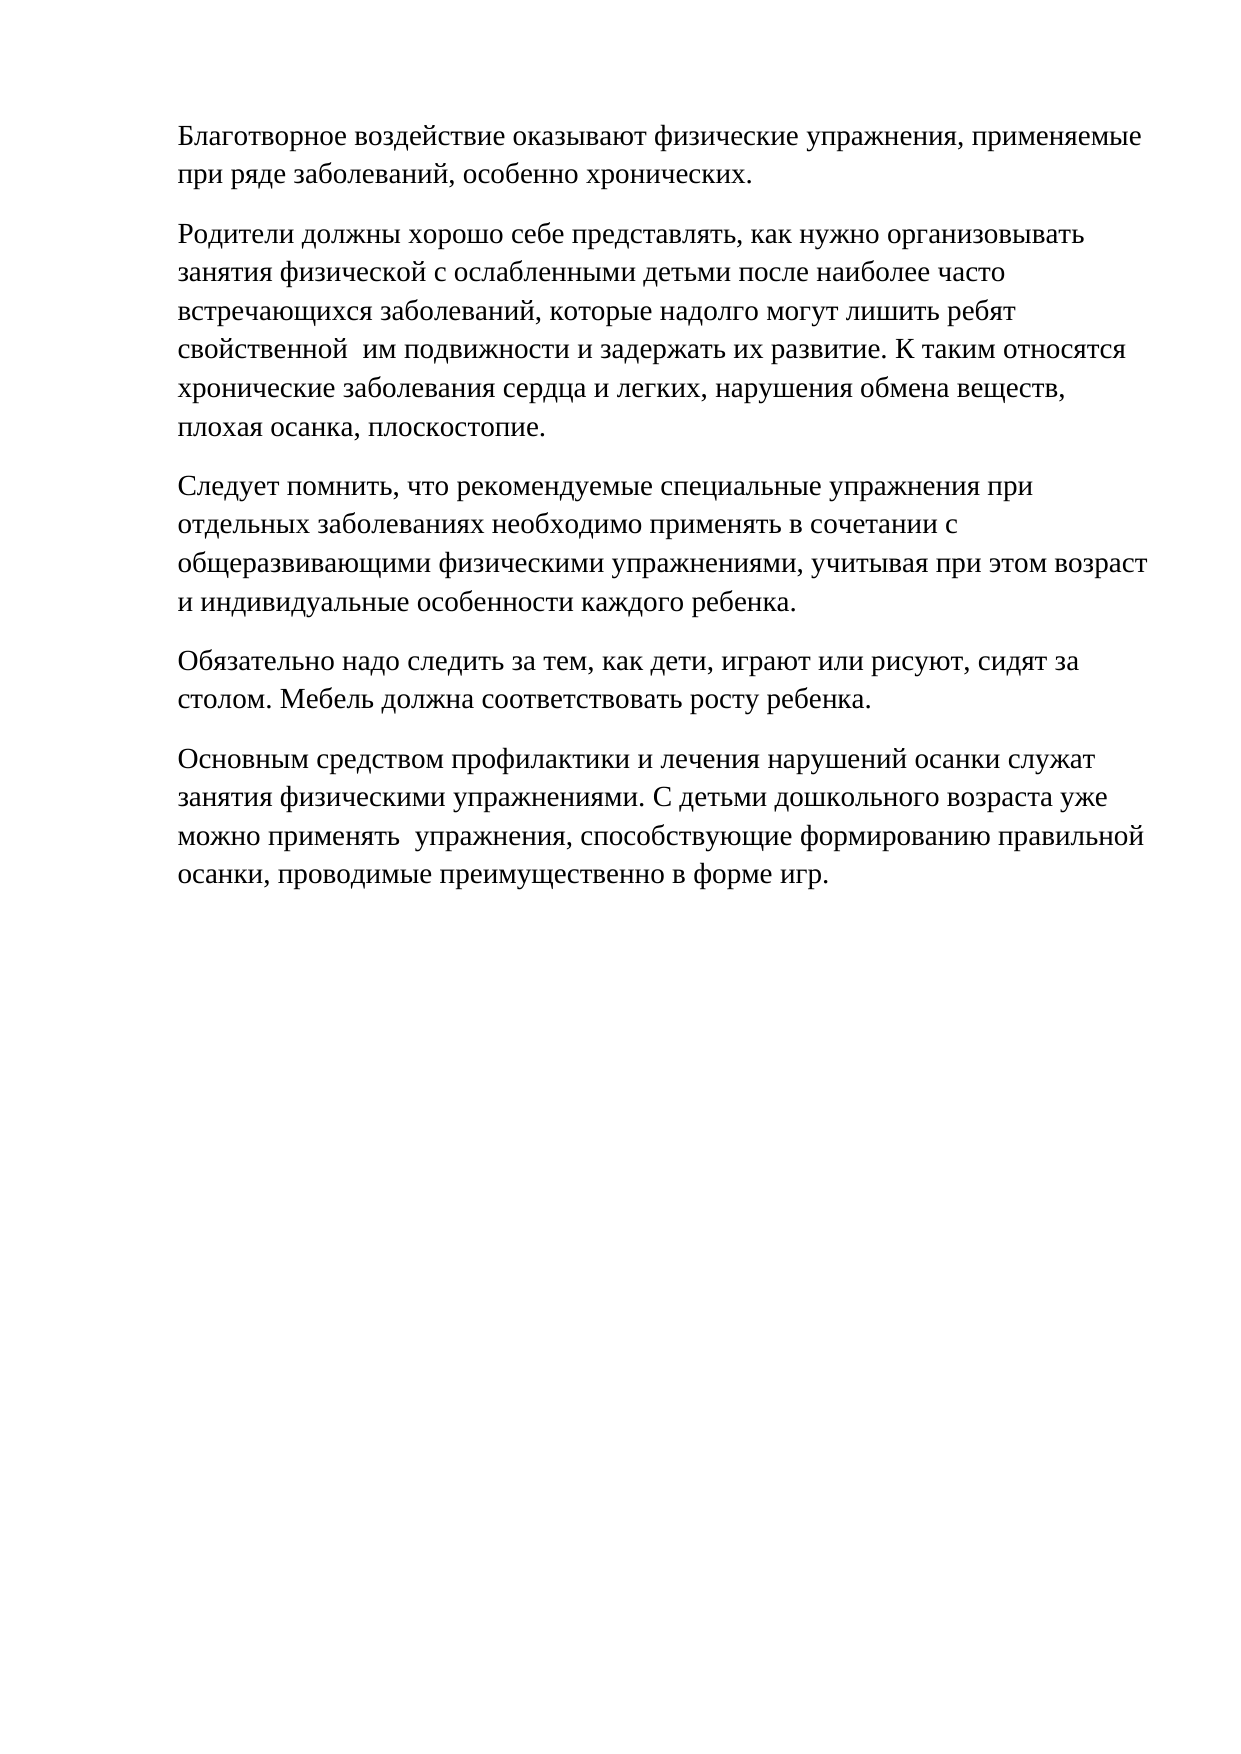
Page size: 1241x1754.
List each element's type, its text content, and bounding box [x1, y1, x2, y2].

text Обязательно надо следить за тем, как дети, играют или рисуют, сидят за столом. Мебель должна соответствовать росту ребенка. [177, 643, 1152, 715]
text Следует помнить, что рекомендуемые специальные упражнения при отдельных заболеваниях необходимо применять в сочетании с общеразвивающими физическими упражнениями, учитывая при этом возраст и индивидуальные особенности каждого ребенка. [177, 468, 1152, 617]
text Основным средством профилактики и лечения нарушений осанки служат занятия физическими упражнениями. С детьми дошкольного возраста уже можно применять упражнения, способствующие формированию правильной осанки, проводимые преимущественно в форме игр. [177, 741, 1152, 890]
text Родители должны хорошо себе представлять, как нужно организовывать занятия физической с ослабленными детьми после наиболее часто встречающихся заболеваний, которые надолго могут лишить ребят свойственной им подвижности и задержать их развитие. К таким относятся хронические заболевания сердца и легких, нарушения обмена веществ, плохая осанка, плоскостопие. [177, 216, 1152, 442]
text Благотворное воздействие оказывают физические упражнения, применяемые при ряде заболеваний, особенно хронических. [177, 118, 1152, 190]
